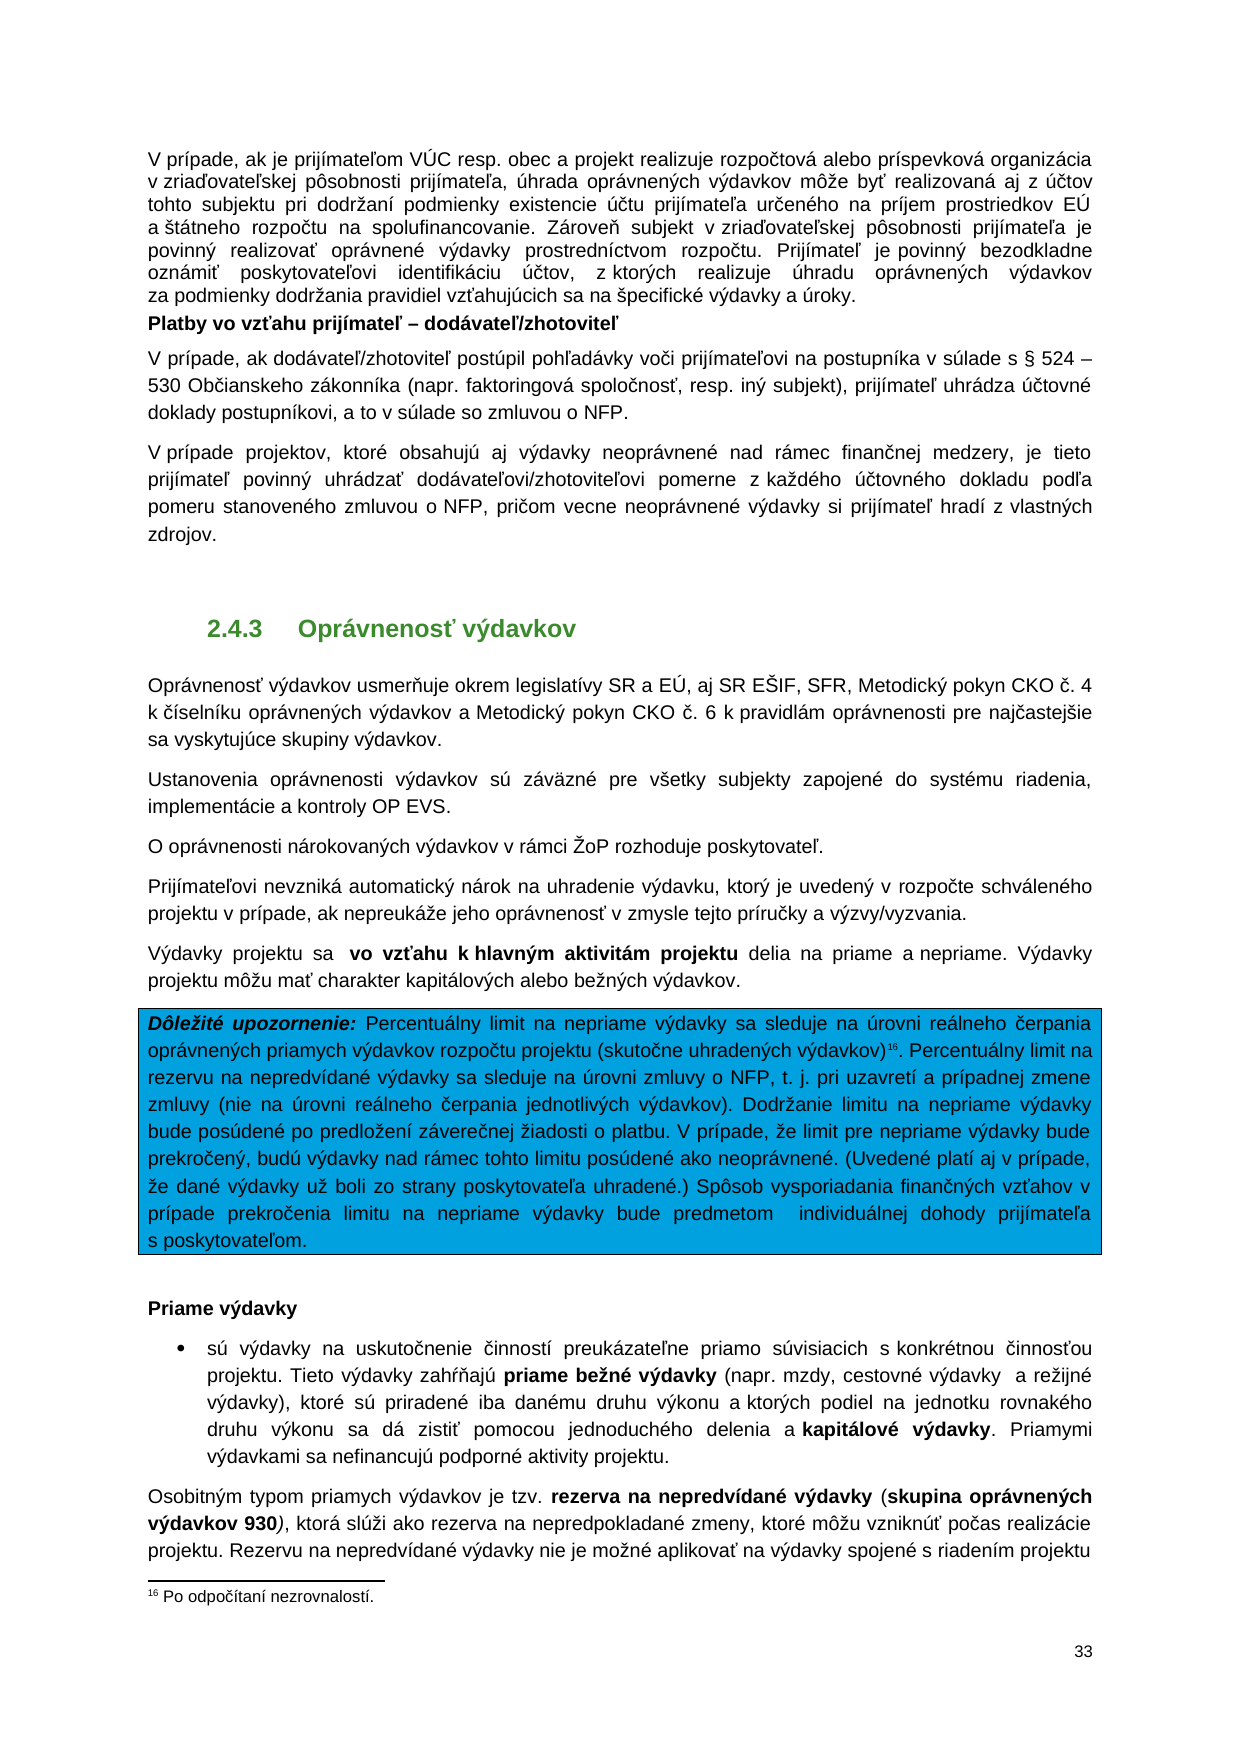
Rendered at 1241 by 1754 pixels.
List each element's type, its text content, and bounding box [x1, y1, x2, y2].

subtitle Oprávnenosť výdavkov [207, 614, 1092, 643]
text sú výdavky na uskutočnenie činností preukázateľne priamo súvisiacich s konkrétnou činnosťou projektu. Tieto výdavky zahŕňajú priame bežné výdavky (napr. mzdy, cestovné výdavky a režijné výdavky), ktoré sú priradené iba danému druhu výkonu a ktorých podiel na jednotku rovnakého druhu výkonu sa dá zistiť pomocou jednoduchého delenia a kapitálové výdavky. Priamymi výdavkami sa nefinancujú podporné aktivity projektu. [177, 1336, 1092, 1468]
text Ustanovenia oprávnenosti výdavkov sú záväzné pre všetky subjekty zapojené do systému riadenia, implementácie a kontroly OP EVS. [148, 768, 1092, 818]
text Prijímateľovi nevzniká automatický nárok na uhradenie výdavku, ktorý je uvedený v rozpočte schváleného projektu v prípade, ak nepreukáže jeho oprávnenosť v zmysle tejto príručky a výzvy/vyzvania. [148, 874, 1092, 924]
text Platby vo vzťahu prijímateľ – dodávateľ/zhotoviteľ [148, 312, 1092, 334]
text Priame výdavky [148, 1297, 1092, 1319]
text Výdavky projektu sa vo vzťahu k hlavným aktivitám projektu delia na priame a nepriame. Výdavky projektu môžu mať charakter kapitálových alebo bežných výdavkov. [148, 941, 1092, 991]
text V prípade, ak je prijímateľom VÚC resp. obec a projekt realizuje rozpočtová alebo príspevková organizácia v zriaďovateľskej pôsobnosti prijímateľa, úhrada oprávnených výdavkov môže byť realizovaná aj z účtov tohto subjektu pri dodržaní podmienky existencie účtu prijímateľa určeného na príjem prostriedkov EÚ a štátneho rozpočtu na spolufinancovanie. Zároveň subjekt v zriaďovateľskej pôsobnosti prijímateľa je povinný realizovať oprávnené výdavky prostredníctvom rozpočtu. Prijímateľ je povinný bezodkladne oznámiť poskytovateľovi identifikáciu účtov, z ktorých realizuje úhradu oprávnených výdavkov za podmienky dodržania pravidiel vzťahujúcich sa na špecifické výdavky a úroky. [148, 148, 1092, 307]
text V prípade, ak dodávateľ/zhotoviteľ postúpil pohľadávky voči prijímateľovi na postupníka v súlade s § 524 – 530 Občianskeho zákonníka (napr. faktoringová spoločnosť, resp. iný subjekt), prijímateľ uhrádza účtovné doklady postupníkovi, a to v súlade so zmluvou o NFP. [148, 347, 1092, 424]
text Dôležité upozornenie: Percentuálny limit na nepriame výdavky sa sleduje na úrovni reálneho čerpania oprávnených priamych výdavkov rozpočtu projektu (skutočne uhradených výdavkov). Percentuálny limit na rezervu na nepredvídané výdavky sa sleduje na úrovni zmluvy o NFP, t. j. pri uzavretí a prípadnej zmene zmluvy (nie na úrovni reálneho čerpania jednotlivých výdavkov). Dodržanie limitu na nepriame výdavky bude posúdené po predložení záverečnej žiadosti o platbu. V prípade, že limit pre nepriame výdavky bude prekročený, budú výdavky nad rámec tohto limitu posúdené ako neoprávnené. (Uvedené platí aj v prípade, že dané výdavky už boli zo strany poskytovateľa uhradené.) Spôsob vysporiadania finančných vzťahov v prípade prekročenia limitu na nepriame výdavky bude predmetom individuálnej dohody prijímateľa s poskytovateľom. [139, 1009, 1101, 1254]
text Oprávnenosť výdavkov usmerňuje okrem legislatívy SR a EÚ, aj SR EŠIF, SFR, Metodický pokyn CKO č. 4 k číselníku oprávnených výdavkov a Metodický pokyn CKO č. 6 k pravidlám oprávnenosti pre najčastejšie sa vyskytujúce skupiny výdavkov. [148, 674, 1092, 751]
text V prípade projektov, ktoré obsahujú aj výdavky neoprávnené nad rámec finančnej medzery, je tieto prijímateľ povinný uhrádzať dodávateľovi/zhotoviteľovi pomerne z každého účtovného dokladu podľa pomeru stanoveného zmluvou o NFP, pričom vecne neoprávnené výdavky si prijímateľ hradí z vlastných zdrojov. [148, 441, 1092, 545]
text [148, 1485, 1092, 1562]
text O oprávnenosti nárokovaných výdavkov v rámci ŽoP rozhoduje poskytovateľ. [148, 835, 1092, 857]
